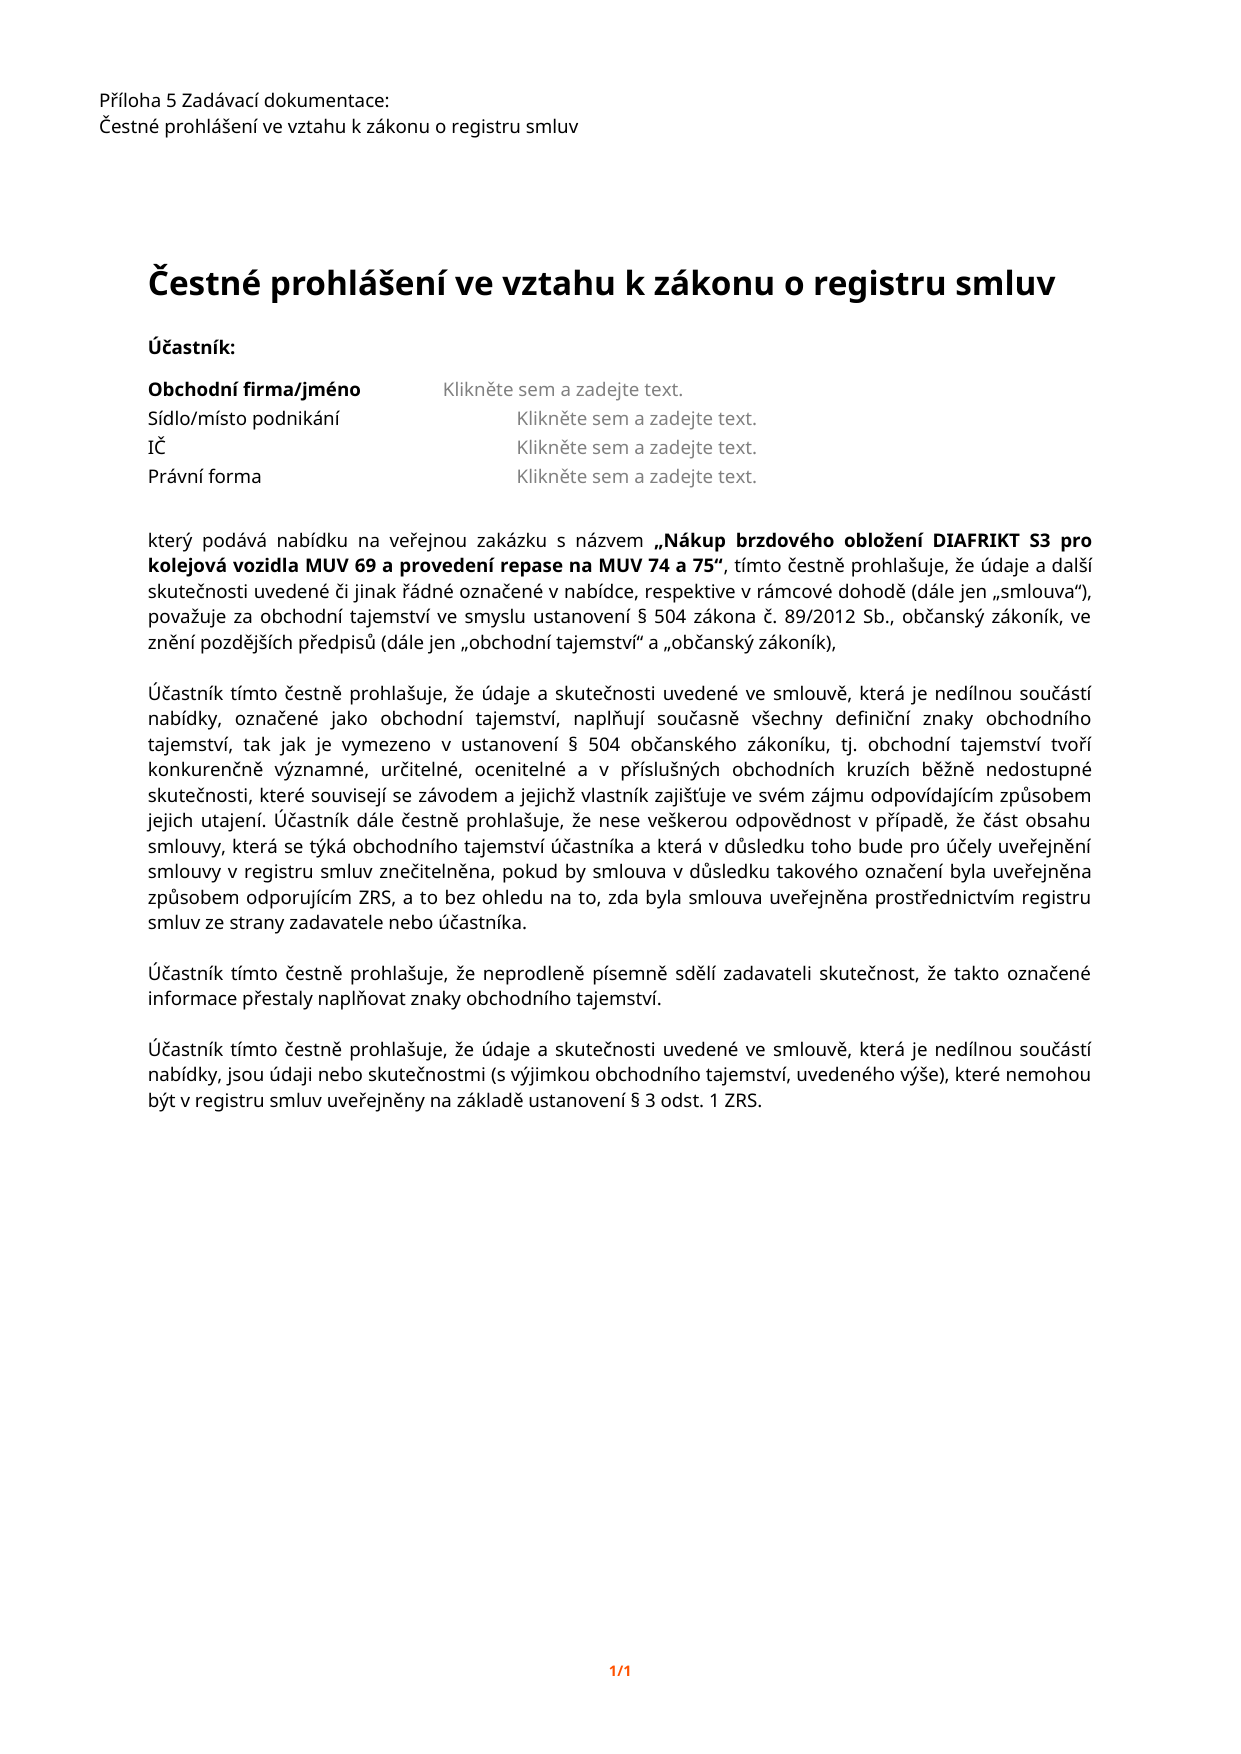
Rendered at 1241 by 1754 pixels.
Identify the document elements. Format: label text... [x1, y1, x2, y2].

title Čestné prohlášení ve vztahu k zákonu o registru smluv [148, 259, 1093, 305]
text Obchodní firma/jméno [148, 373, 1093, 402]
text Sídlo/místo podnikání [148, 402, 1093, 431]
text Účastník tímto čestně prohlašuje, že neprodleně písemně sdělí zadavateli skutečnost, že takto označené informace přestaly naplňovat znaky obchodního tajemství. [148, 960, 1093, 1011]
text který podává nabídku na veřejnou zakázku s názvem „Nákup brzdového obložení DIAFRIKT S3 pro kolejová vozidla MUV 69 a provedení repase na MUV 74 a 75“, tímto čestně prohlašuje, že údaje a další skutečnosti uvedené či jinak řádné označené v nabídce, respektive v rámcové dohodě (dále jen „smlouva“), považuje za obchodní tajemství ve smyslu ustanovení § 504 zákona č. 89/2012 Sb., občanský zákoník, ve znění pozdějších předpisů (dále jen „obchodní tajemství“ a „občanský zákoník), [148, 527, 1093, 655]
text Účastník: [148, 330, 1093, 361]
text Účastník tímto čestně prohlašuje, že údaje a skutečnosti uvedené ve smlouvě, která je nedílnou součástí nabídky, jsou údaji nebo skutečnostmi (s výjimkou obchodního tajemství, uvedeného výše), které nemohou být v registru smluv uveřejněny na základě ustanovení § 3 odst. 1 ZRS. [148, 1036, 1093, 1113]
text Právní forma [148, 460, 1093, 489]
text IČ [148, 431, 1093, 460]
text Účastník tímto čestně prohlašuje, že údaje a skutečnosti uvedené ve smlouvě, která je nedílnou součástí nabídky, označené jako obchodní tajemství, naplňují současně všechny definiční znaky obchodního tajemství, tak jak je vymezeno v ustanovení § 504 občanského zákoníku, tj. obchodní tajemství tvoří konkurenčně významné, určitelné, ocenitelné a v příslušných obchodních kruzích běžně nedostupné skutečnosti, které souvisejí se závodem a jejichž vlastník zajišťuje ve svém zájmu odpovídajícím způsobem jejich utajení. Účastník dále čestně prohlašuje, že nese veškerou odpovědnost v případě, že část obsahu smlouvy, která se týká obchodního tajemství účastníka a která v důsledku toho bude pro účely uveřejnění smlouvy v registru smluv znečitelněna, pokud by smlouva v důsledku takového označení byla uveřejněna způsobem odporujícím ZRS, a to bez ohledu na to, zda byla smlouva uveřejněna prostřednictvím registru smluv ze strany zadavatele nebo účastníka. [148, 680, 1093, 935]
